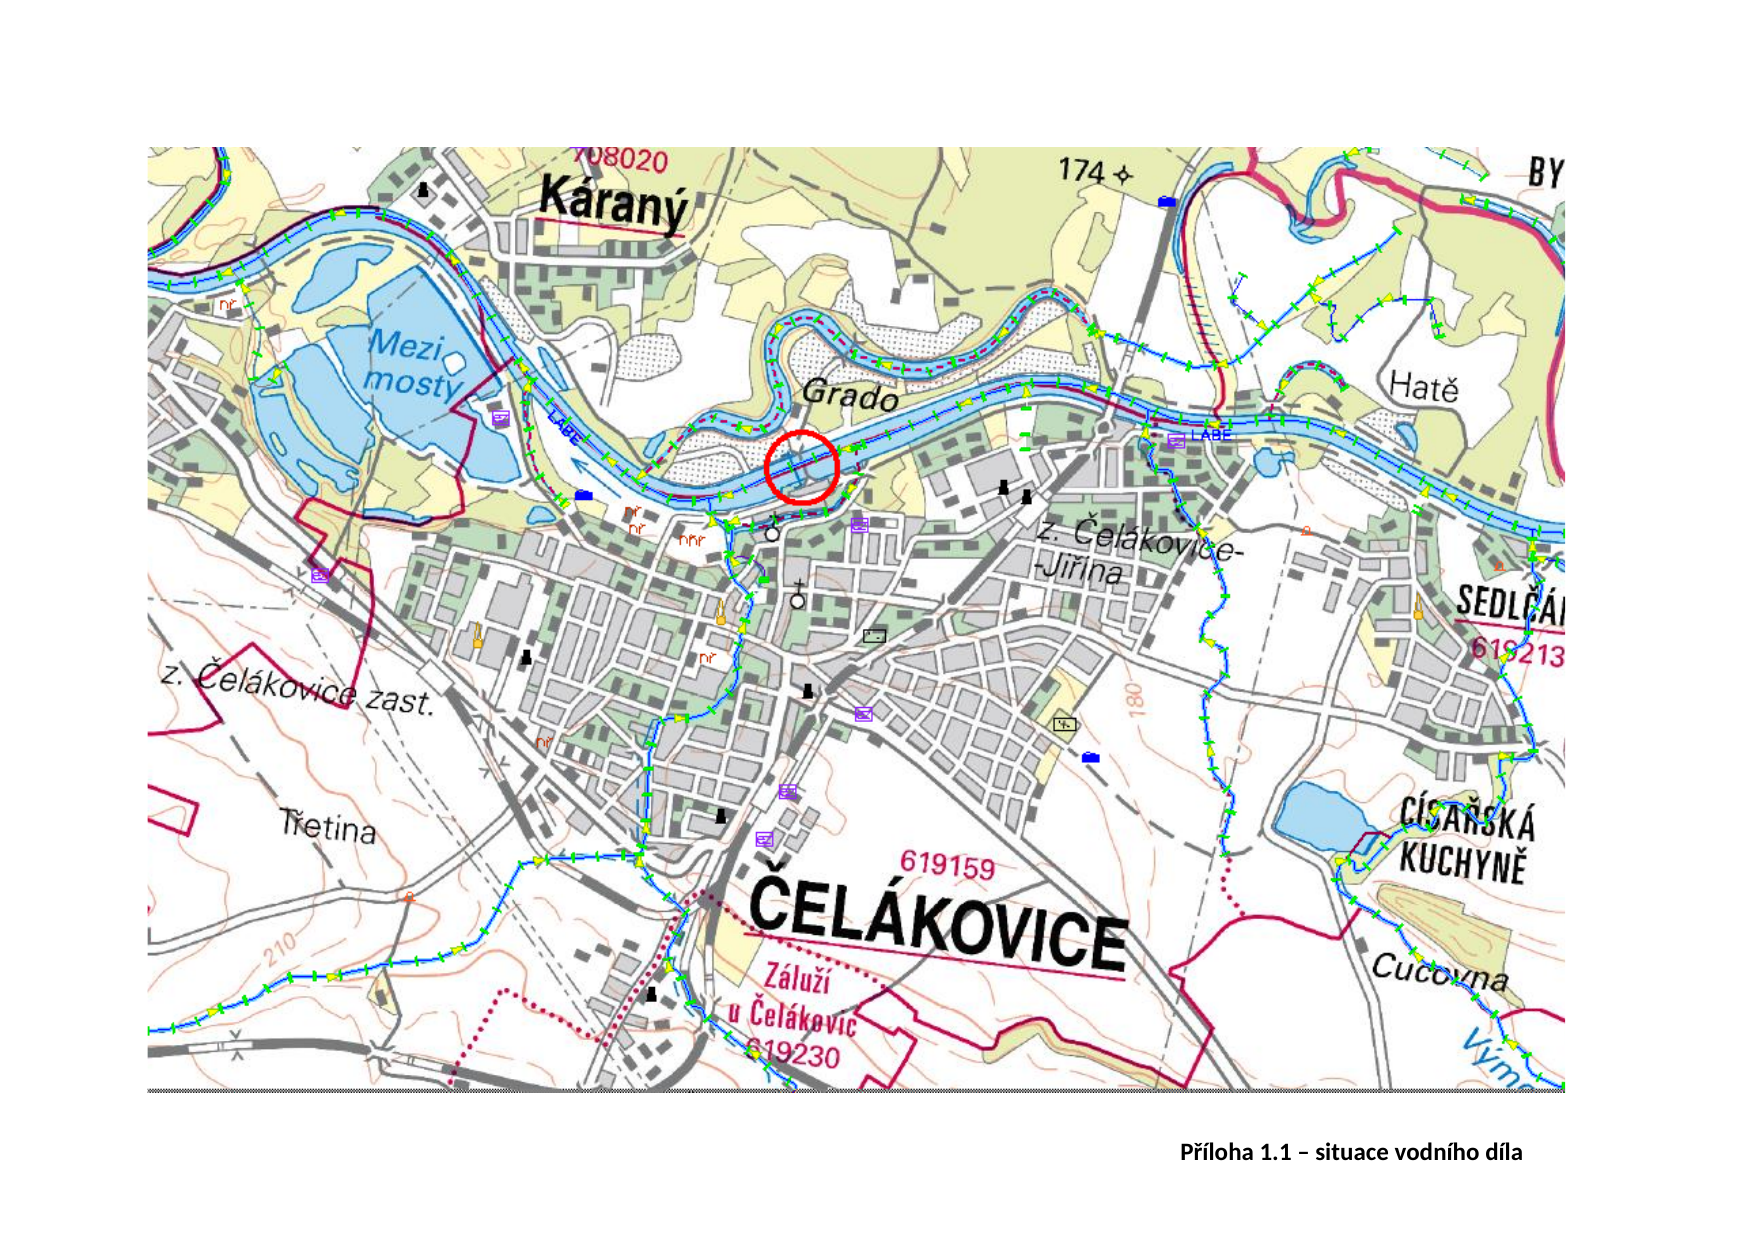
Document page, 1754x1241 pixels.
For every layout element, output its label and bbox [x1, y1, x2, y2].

picture [147, 147, 1565, 1093]
